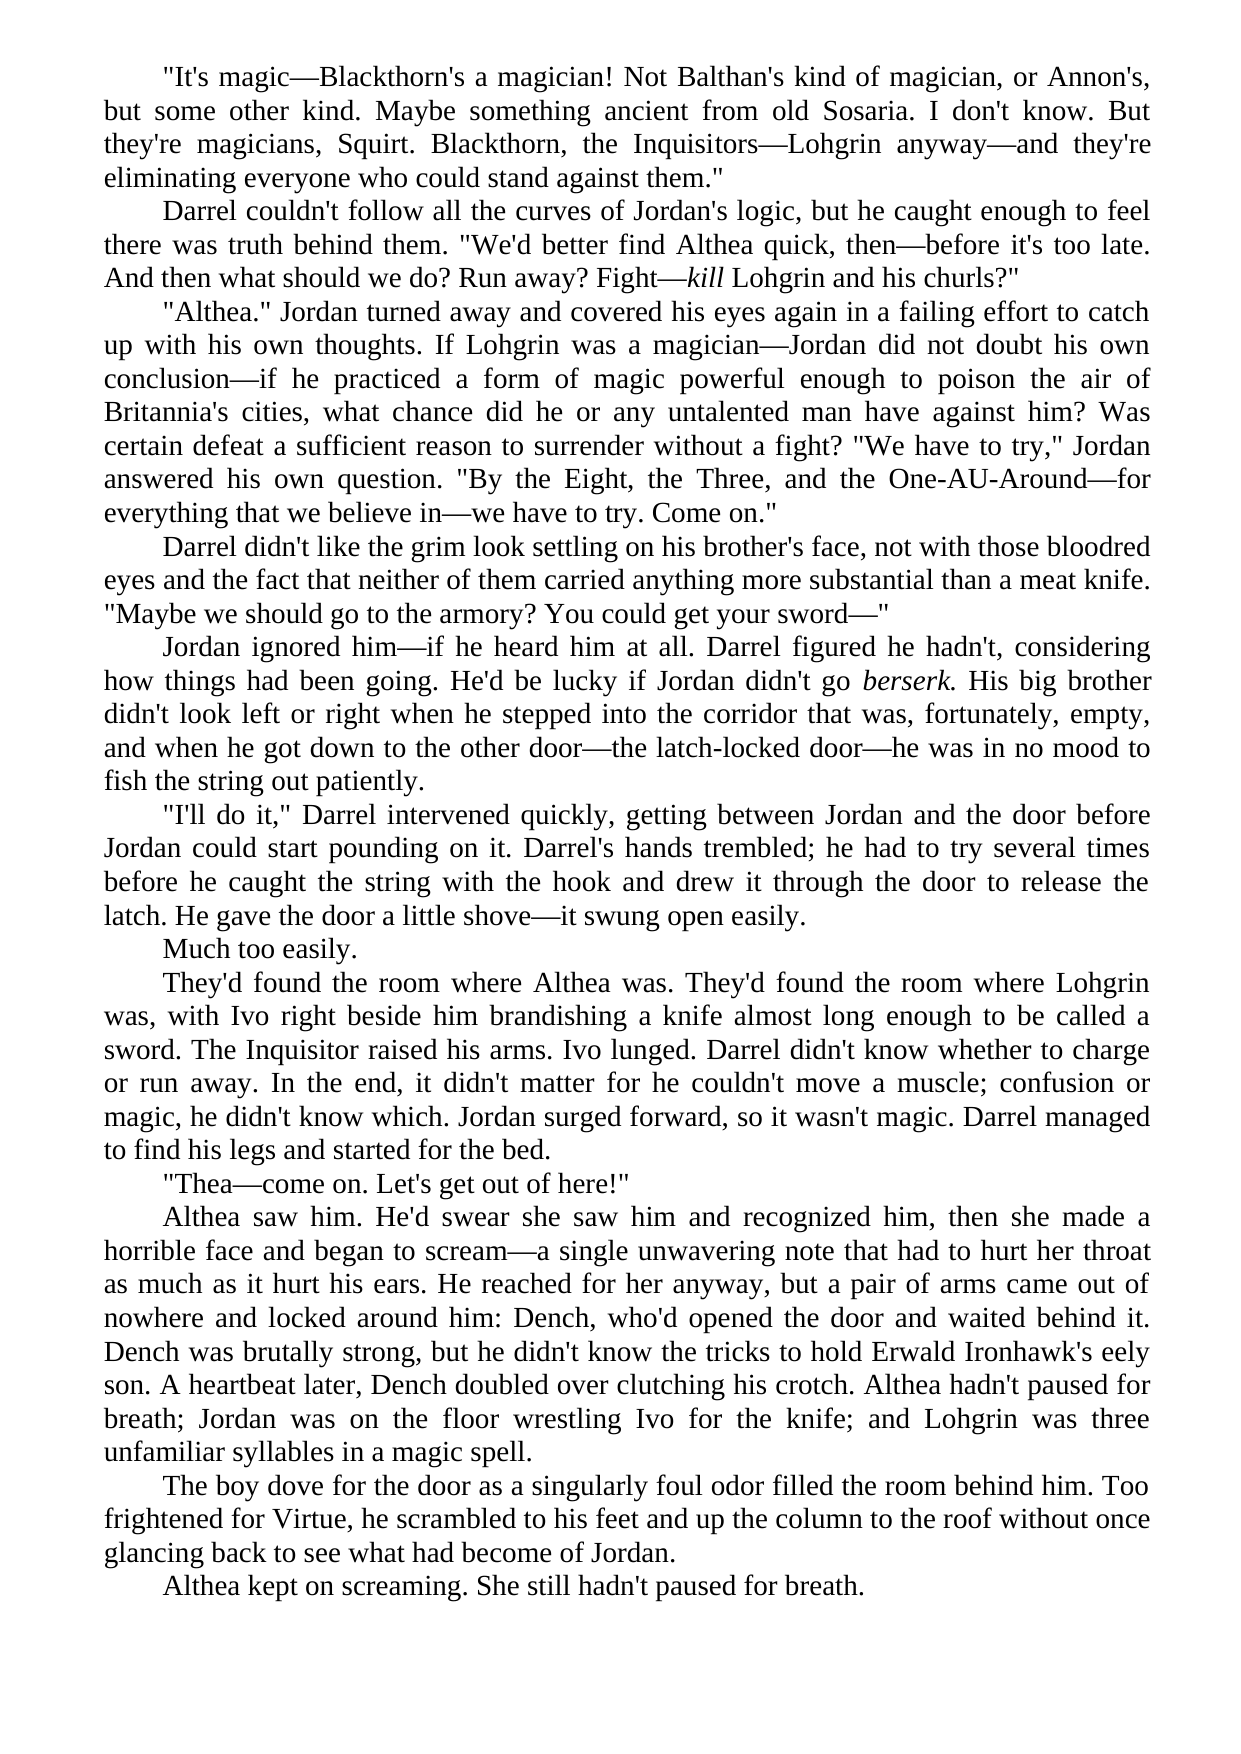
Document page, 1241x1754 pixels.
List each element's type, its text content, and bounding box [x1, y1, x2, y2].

text "Althea." Jordan turned away and covered his eyes again in a failing effort to catch up with his own thoughts. If Lohgrin was a magician—Jordan did not doubt his own conclusion—if he practiced a form of magic powerful enough to poison the air of Britannia's cities, what chance did he or any untalented man have against him? Was certain defeat a sufficient reason to surrender without a fight? "We have to try," Jordan answered his own question. "By the Eight, the Three, and the One-AU-Around—for everything that we believe in—we have to try. Come on." [103, 294, 1152, 529]
text The boy dove for the door as a singularly foul odor filled the room behind him. Too frightened for Virtue, he scrambled to his feet and up the column to the roof without once glancing back to see what had become of Jordan. [103, 1468, 1152, 1568]
text Althea kept on screaming. She still hadn't paused for breath. [103, 1568, 1152, 1602]
text Darrel didn't like the grim look settling on his brother's face, not with those bloodred eyes and the fact that neither of them carried anything more substantial than a meat knife. "Maybe we should go to the armory? You could get your sword—" [103, 529, 1152, 629]
text Darrel couldn't follow all the curves of Jordan's logic, but he caught enough to feel there was truth behind them. "We'd better find Althea quick, then—before it's too late. And then what should we do? Run away? Fight—kill Lohgrin and his churls?" [103, 193, 1152, 294]
text They'd found the room where Althea was. They'd found the room where Lohgrin was, with Ivo right beside him brandishing a knife almost long enough to be called a sword. The Inquisitor raised his arms. Ivo lunged. Darrel didn't know whether to charge or run away. In the end, it didn't matter for he couldn't move a muscle; confusion or magic, he didn't know which. Jordan surged forward, so it wasn't magic. Darrel managed to find his legs and started for the bed. [103, 965, 1152, 1166]
text Althea saw him. He'd swear she saw him and recognized him, then she made a horrible face and began to scream—a single unwavering note that had to hurt her throat as much as it hurt his ears. He reached for her anyway, but a pair of arms came out of nowhere and locked around him: Dench, who'd opened the door and waited behind it. Dench was brutally strong, but he didn't know the tricks to hold Erwald Ironhawk's eely son. A heartbeat later, Dench doubled over clutching his crotch. Althea hadn't paused for breath; Jordan was on the floor wrestling Ivo for the knife; and Lohgrin was three unfamiliar syllables in a magic spell. [103, 1199, 1152, 1468]
text "I'll do it," Darrel intervened quickly, getting between Jordan and the door before Jordan could start pounding on it. Darrel's hands trembled; he had to try several times before he caught the string with the hook and drew it through the door to release the latch. He gave the door a little shove—it swung open easily. [103, 797, 1152, 931]
text Jordan ignored him—if he heard him at all. Darrel figured he hadn't, considering how things had been going. He'd be lucky if Jordan didn't go berserk. His big brother didn't look left or right when he stepped into the corridor that was, fortunately, empty, and when he got down to the other door—the latch-locked door—he was in no mood to fish the string out patiently. [103, 629, 1152, 797]
text "It's magic—Blackthorn's a magician! Not Balthan's kind of magician, or Annon's, but some other kind. Maybe something ancient from old Sosaria. I don't know. But they're magicians, Squirt. Blackthorn, the Inquisitors—Lohgrin anyway—and they're eliminating everyone who could stand against them." [103, 59, 1152, 193]
text "Thea—come on. Let's get out of here!" [103, 1166, 1152, 1199]
text Much too easily. [103, 931, 1152, 965]
